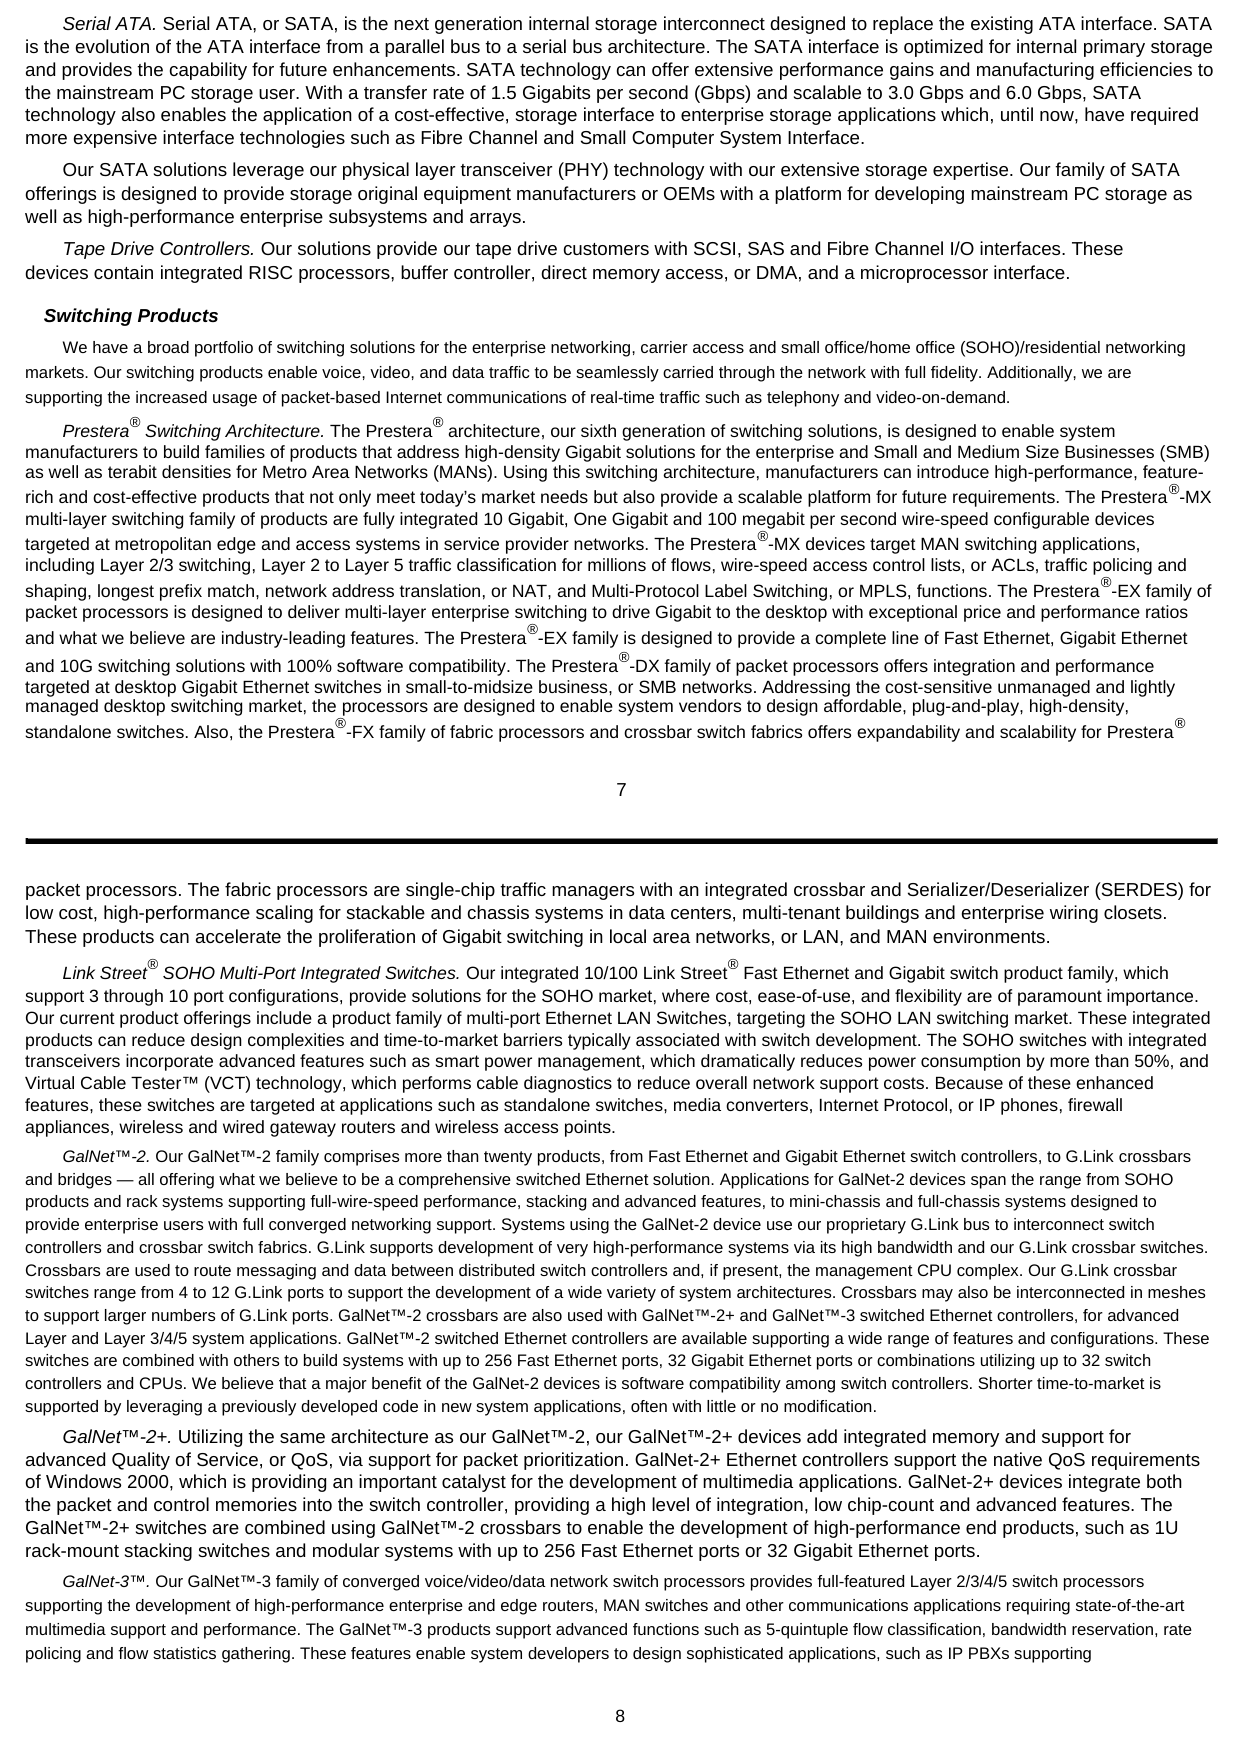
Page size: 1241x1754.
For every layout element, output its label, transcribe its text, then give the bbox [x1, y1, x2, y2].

text Our SATA solutions leverage our physical layer transceiver (PHY) technology with our extensive storage expertise. Our family of SATA offerings is designed to provide storage original equipment manufacturers or OEMs with a platform for developing mainstream PC storage as well as high-performance enterprise subsystems and arrays. [25, 159, 1197, 228]
text 8 [25, 1706, 1215, 1727]
text Switching Products [44, 304, 1215, 326]
text GalNet™-2+. Utilizing the same architecture as our GalNet™-2, our GalNet™-2+ devices add integrated memory and support for advanced Quality of Service, or QoS, via support for packet prioritization. GalNet-2+ Ethernet controllers support the native QoS requirements of Windows 2000, which is providing an important catalyst for the development of multimedia applications. GalNet-2+ devices integrate both the packet and control memories into the switch controller, providing a high level of integration, low chip-count and advanced features. The GalNet™-2+ switches are combined using GalNet™-2 crossbars to enable the development of high-performance end products, such as 1U rack-mount stacking switches and modular systems with up to 256 Fast Ethernet ports or 32 Gigabit Ethernet ports. [25, 1426, 1211, 1561]
text packet processors. The fabric processors are single-chip traffic managers with an integrated crossbar and Serializer/Deserializer (SERDES) for low cost, high-performance scaling for stackable and chassis systems in data centers, multi-tenant buildings and enterprise wiring closets. These products can accelerate the proliferation of Gigabit switching in local area networks, or LAN, and MAN environments. [25, 878, 1213, 947]
text GalNet-3™. Our GalNet™-3 family of converged voice/video/data network switch processors provides full-featured Layer 2/3/4/5 switch processors supporting the development of high-performance enterprise and edge routers, MAN switches and other communications applications requiring state-of-the-art multimedia support and performance. The GalNet™-3 products support advanced functions such as 5-quintuple flow classification, bandwidth reservation, rate policing and flow statistics gathering. These features enable system developers to design sophisticated applications, such as IP PBXs supporting [25, 1571, 1213, 1663]
picture [25, 838, 1218, 844]
text We have a broad portfolio of switching solutions for the enterprise networking, carrier access and small office/home office (SOHO)/residential networking markets. Our switching products enable voice, video, and data traffic to be seamlessly carried through the network with full fidelity. Additionally, we are supporting the increased usage of packet-based Internet communications of real-time traffic such as telephony and video-on-demand. [25, 338, 1209, 407]
text Tape Drive Controllers. Our solutions provide our tape drive customers with SCSI, SAS and Fibre Channel I/O interfaces. These devices contain integrated RISC processors, buffer controller, direct memory access, or DMA, and a microprocessor interface. [25, 237, 1161, 284]
text 7 [25, 779, 1217, 800]
text GalNet™-2. Our GalNet™-2 family comprises more than twenty products, from Fast Ethernet and Gigabit Ethernet switch controllers, to G.Link crossbars and bridges — all offering what we believe to be a comprehensive switched Ethernet solution. Applications for GalNet-2 devices span the range from SOHO products and rack systems supporting full-wire-speed performance, stacking and advanced features, to mini-chassis and full-chassis systems designed to provide enterprise users with full converged networking support. Systems using the GalNet-2 device use our proprietary G.Link bus to interconnect switch controllers and crossbar switch fabrics. G.Link supports development of very high-performance systems via its high bandwidth and our G.Link crossbar switches. Crossbars are used to route messaging and data between distributed switch controllers and, if present, the management CPU complex. Our G.Link crossbar switches range from 4 to 12 G.Link ports to support the development of a wide variety of system architectures. Crossbars may also be interconnected in meshes to support larger numbers of G.Link ports. GalNet™-2 crossbars are also used with GalNet™-2+ and GalNet™-3 switched Ethernet controllers, for advanced Layer and Layer 3/4/5 system applications. GalNet™-2 switched Ethernet controllers are available supporting a wide range of features and configurations. These switches are combined with others to build systems with up to 256 Fast Ethernet ports, 32 Gigabit Ethernet ports or combinations utilizing up to 32 switch controllers and CPUs. We believe that a major benefit of the GalNet-2 devices is software compatibility among switch controllers. Shorter time-to-market is supported by leveraging a previously developed code in new system applications, often with little or no modification. [25, 1147, 1213, 1416]
text Prestera® Switching Architecture. The Prestera® architecture, our sixth generation of switching solutions, is designed to enable system manufacturers to build families of products that address high-density Gigabit solutions for the enterprise and Small and Medium Size Businesses (SMB) as well as terabit densities for Metro Area Networks (MANs). Using this switching architecture, manufacturers can introduce high-performance, feature-rich and cost-effective products that not only meet today’s market needs but also provide a scalable platform for future requirements. The Prestera®-MX multi-layer switching family of products are fully integrated 10 Gigabit, One Gigabit and 100 megabit per second wire-speed configurable devices targeted at metropolitan edge and access systems in service provider networks. The Prestera®-MX devices target MAN switching applications, including Layer 2/3 switching, Layer 2 to Layer 5 traffic classification for millions of flows, wire-speed access control lists, or ACLs, traffic policing and shaping, longest prefix match, network address translation, or NAT, and Multi-Protocol Label Switching, or MPLS, functions. The Prestera®-EX family of packet processors is designed to deliver multi-layer enterprise switching to drive Gigabit to the desktop with exceptional price and performance ratios and what we believe are industry-leading features. The Prestera®-EX family is designed to provide a complete line of Fast Ethernet, Gigabit Ethernet and 10G switching solutions with 100% software compatibility. The Prestera®-DX family of packet processors offers integration and performance targeted at desktop Gigabit Ethernet switches in small-to-midsize business, or SMB networks. Addressing the cost-sensitive unmanaged and lightly managed desktop switching market, the processors are designed to enable system vendors to design affordable, plug-and-play, high-density, standalone switches. Also, the Prestera®-FX family of fabric processors and crossbar switch fabrics offers expandability and scalability for Prestera® [25, 416, 1213, 744]
text Serial ATA. Serial ATA, or SATA, is the next generation internal storage interconnect designed to replace the existing ATA interface. SATA is the evolution of the ATA interface from a parallel bus to a serial bus architecture. The SATA interface is optimized for internal primary storage and provides the capability for future enhancements. SATA technology can offer extensive performance gains and manufacturing efficiencies to the mainstream PC storage user. With a transfer rate of 1.5 Gigabits per second (Gbps) and scalable to 3.0 Gbps and 6.0 Gbps, SATA technology also enables the application of a cost-effective, storage interface to enterprise storage applications which, until now, have required more expensive interface technologies such as Fibre Channel and Small Computer System Interface. [25, 13, 1215, 149]
text Link Street® SOHO Multi-Port Integrated Switches. Our integrated 10/100 Link Street® Fast Ethernet and Gigabit switch product family, which support 3 through 10 port configurations, provide solutions for the SOHO market, where cost, ease-of-use, and flexibility are of paramount importance. Our current product offerings include a product family of multi-port Ethernet LAN Switches, targeting the SOHO LAN switching market. These integrated products can reduce design complexities and time-to-market barriers typically associated with switch development. The SOHO switches with integrated transceivers incorporate advanced features such as smart power management, which dramatically reduces power consumption by more than 50%, and Virtual Cable Tester™ (VCT) technology, which performs cable diagnostics to reduce overall network support costs. Because of these enhanced features, these switches are targeted at applications such as standalone switches, media converters, Internet Protocol, or IP phones, firewall appliances, wireless and wired gateway routers and wireless access points. [25, 956, 1213, 1137]
